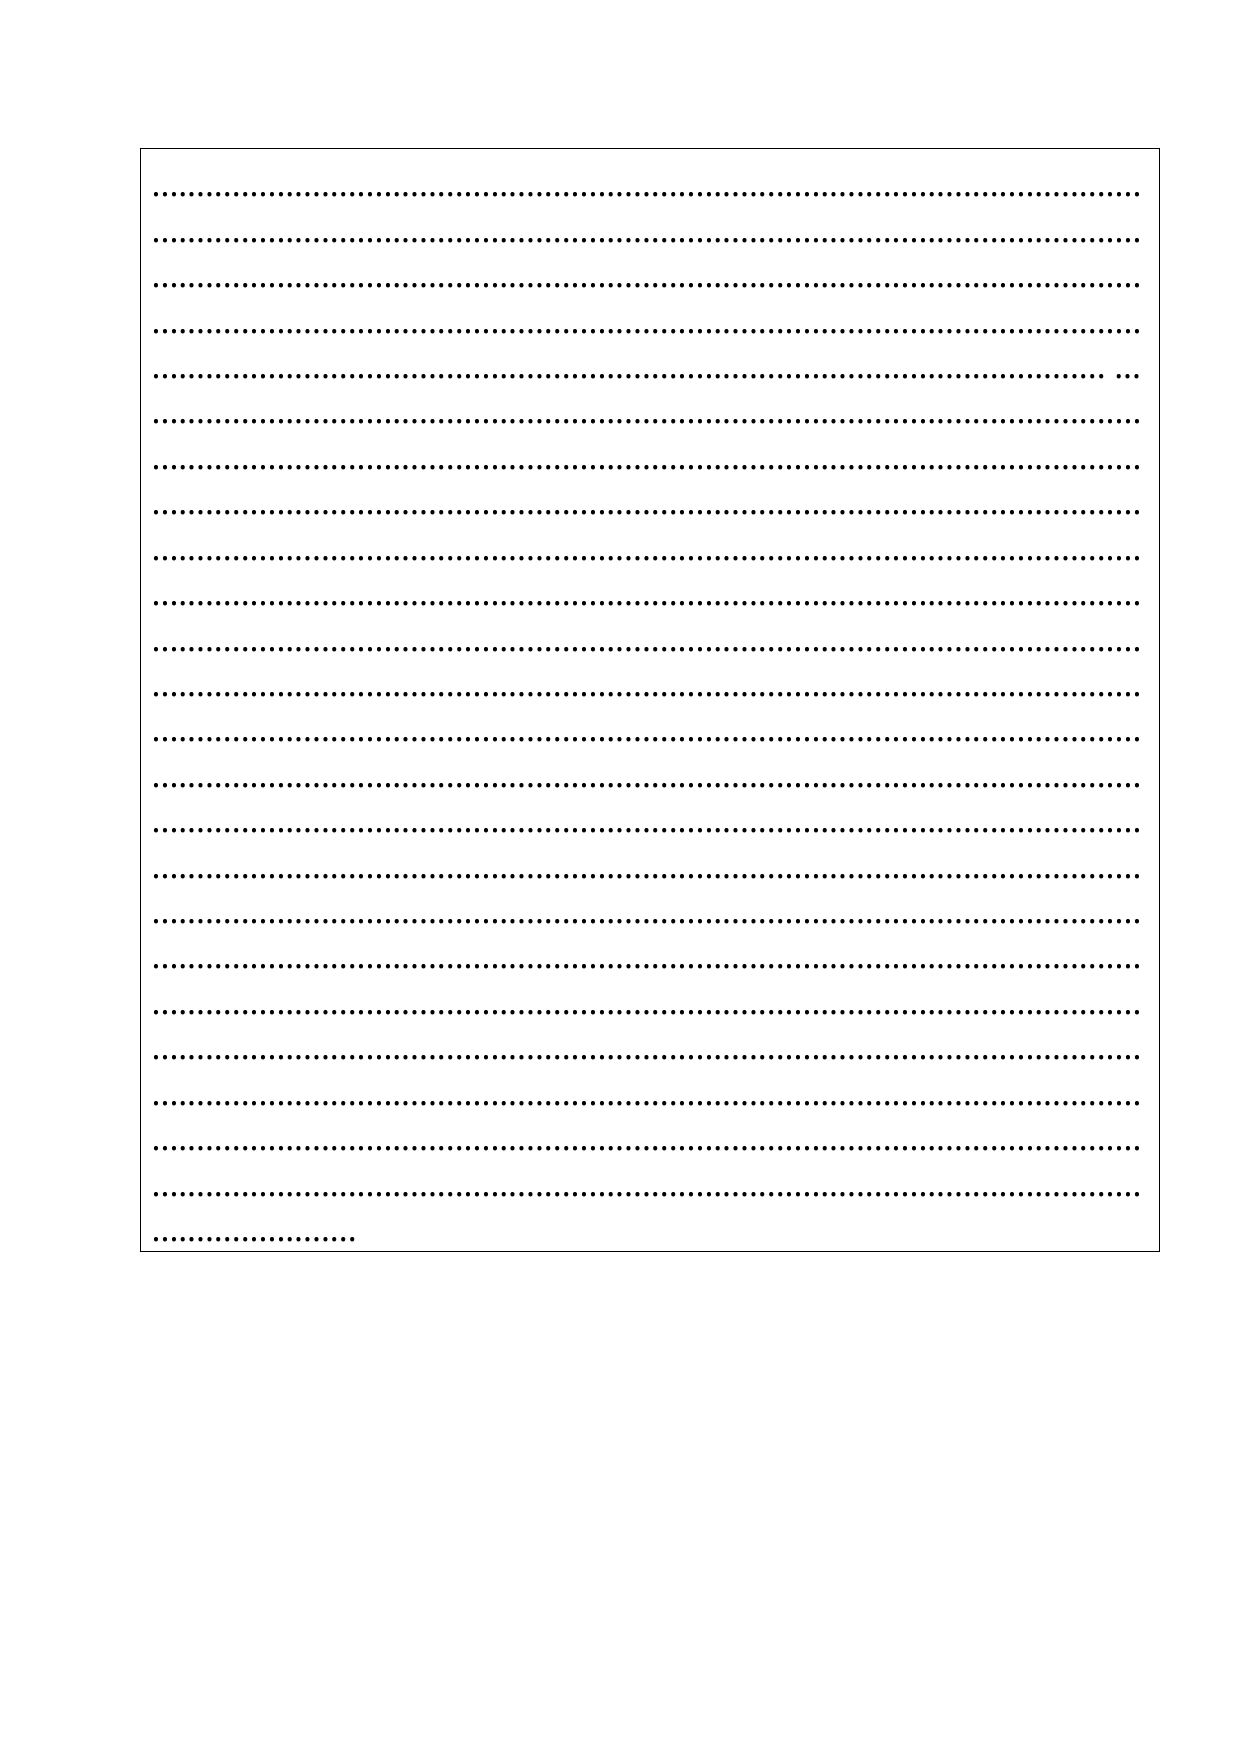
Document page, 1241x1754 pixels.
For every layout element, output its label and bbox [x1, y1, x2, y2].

table_cell [141, 149, 1159, 1251]
